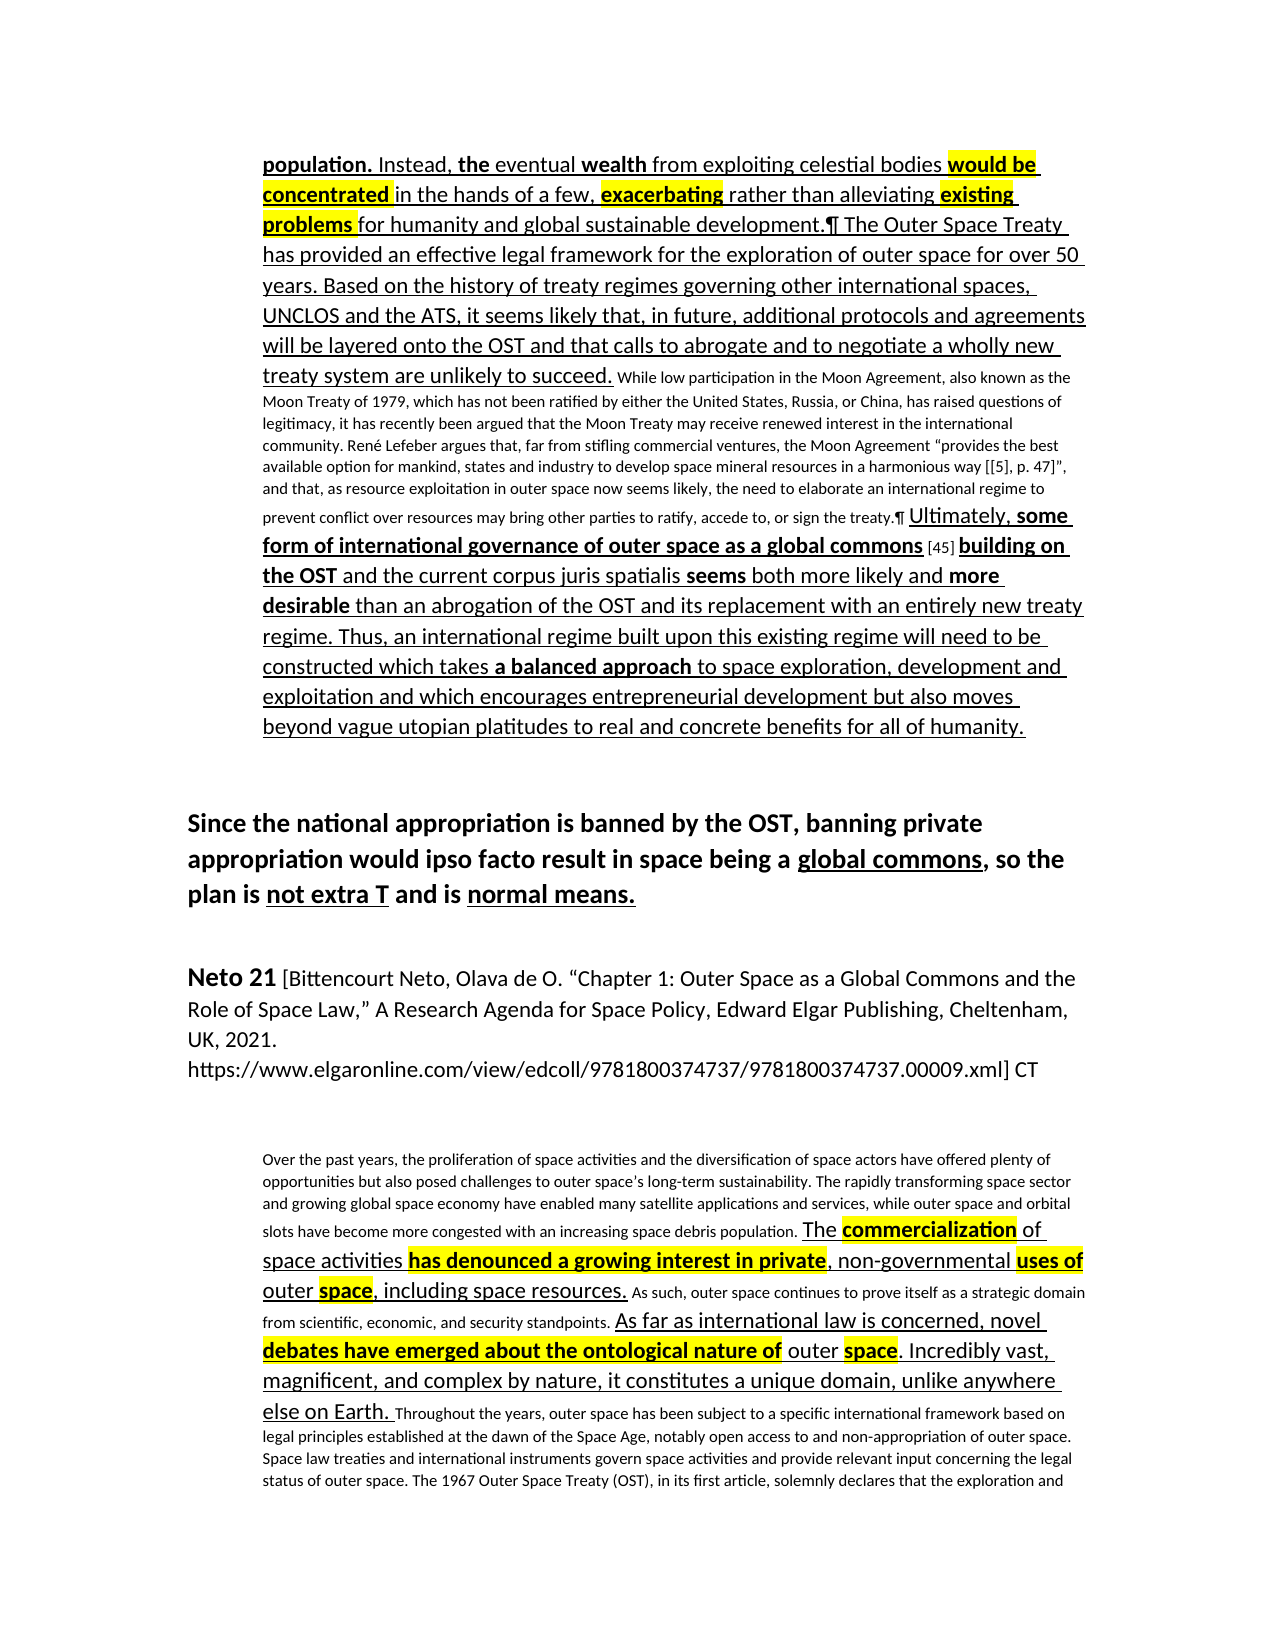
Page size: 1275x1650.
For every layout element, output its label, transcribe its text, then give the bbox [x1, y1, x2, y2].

subtitle Since the national appropriation is banned by the OST, banning private appropriation would ipso facto result in space being a global commons, so the plan is not extra T and is normal means. [187, 806, 1087, 911]
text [262, 1149, 1087, 1491]
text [262, 150, 1087, 741]
text Neto 21 [Bittencourt Neto, Olava de O. “Chapter 1: Outer Space as a Global Commons and the Role of Space Law,” A Research Agenda for Space Policy, Edward Elgar Publishing, Cheltenham, UK, 2021. https://www.elgaronline.com/view/edcoll/9781800374737/9781800374737.00009.xml] CT [187, 960, 1087, 1084]
